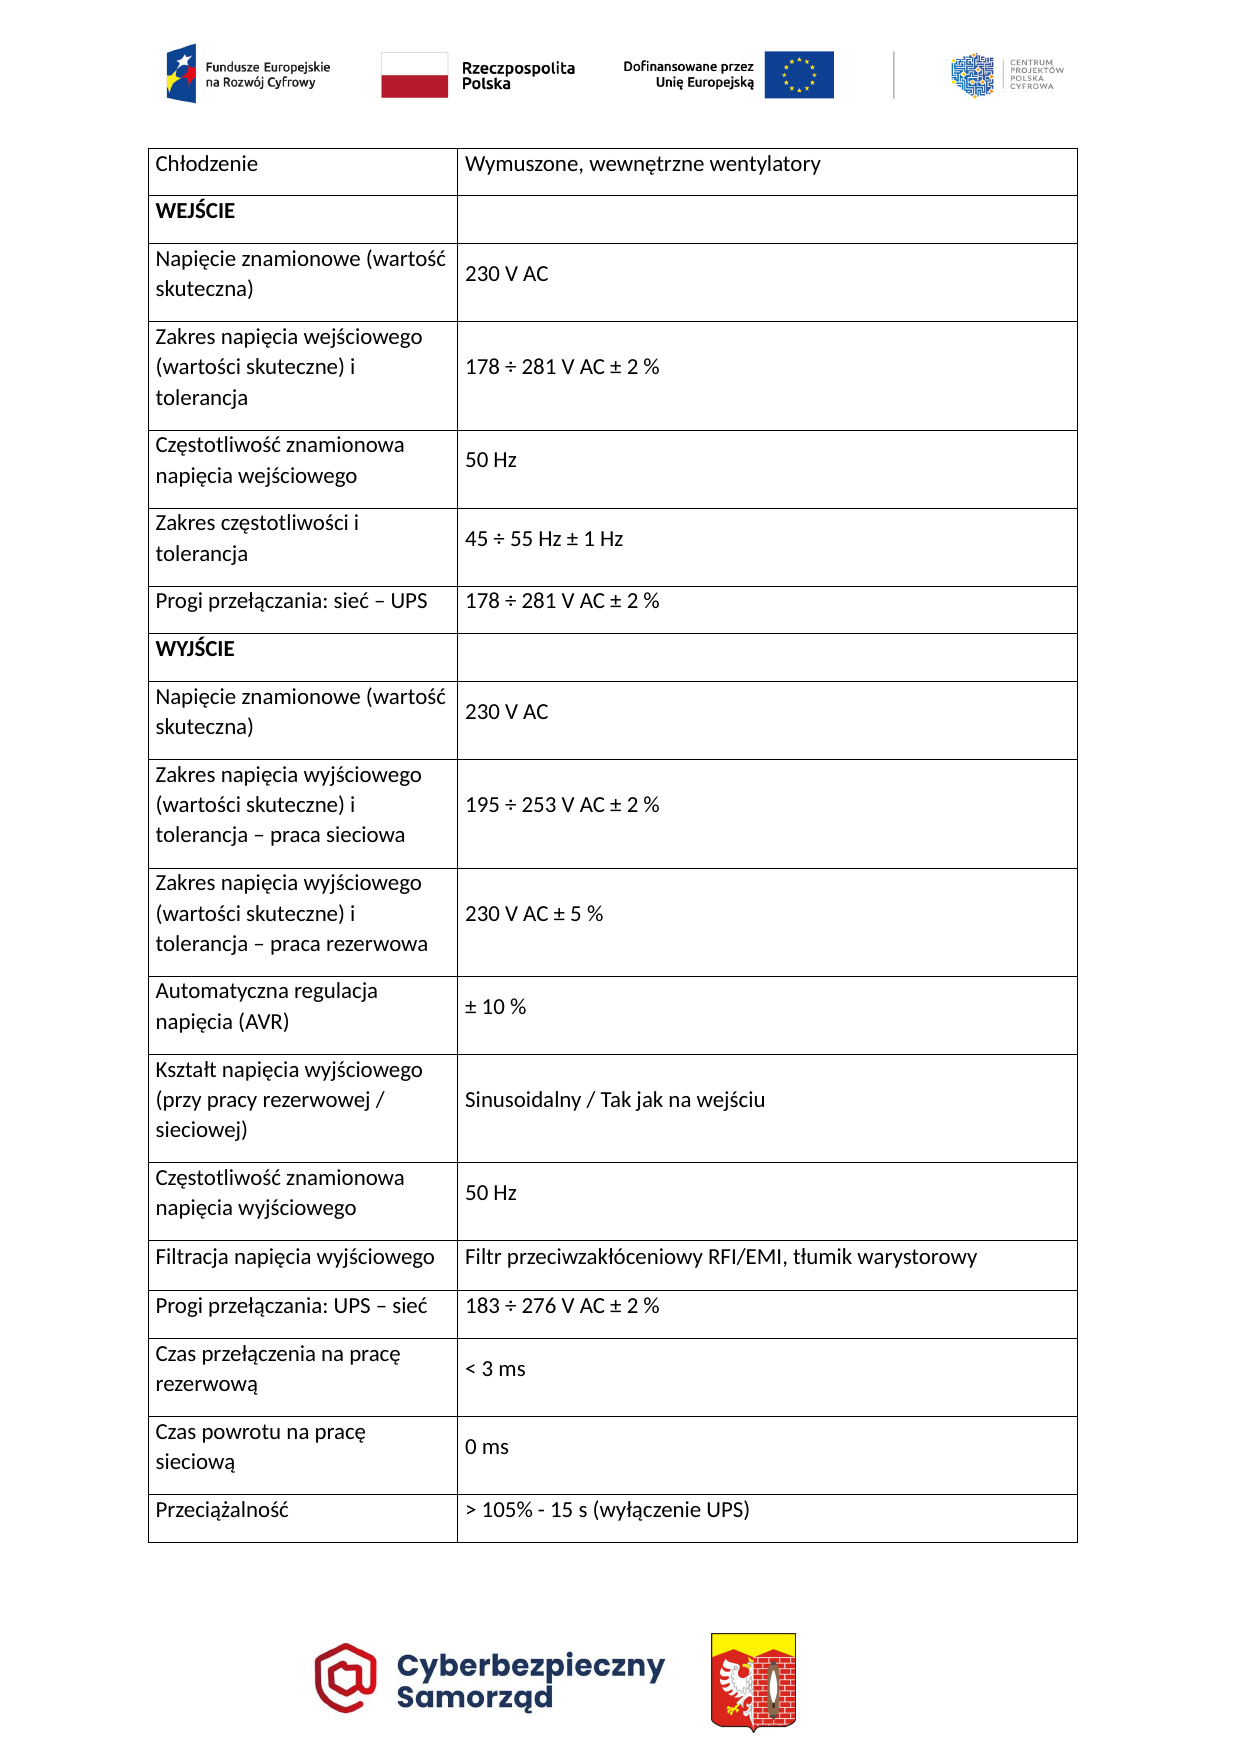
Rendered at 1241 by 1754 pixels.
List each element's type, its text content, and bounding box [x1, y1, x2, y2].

table_cell Filtracja napięcia wyjściowego [149, 1241, 457, 1290]
table_cell Filtr przeciwzakłóceniowy RFI/EMI, tłumik warystorowy [458, 1241, 1077, 1290]
table_cell 178 ÷ 281 V AC ± 2 % [458, 587, 1077, 633]
table_cell Zakres napięcia wyjściowego (wartości skuteczne) i tolerancja – praca sieciowa [149, 760, 457, 867]
table_cell Chłodzenie [149, 149, 457, 195]
table_cell Czas powrotu na pracę sieciową [149, 1417, 457, 1494]
table_cell 50 Hz [458, 431, 1077, 507]
table_cell Częstotliwość znamionowa napięcia wyjściowego [149, 1163, 457, 1240]
table_cell ± 10 % [458, 977, 1077, 1054]
table_cell Zakres napięcia wejściowego (wartości skuteczne) i tolerancja [149, 322, 457, 429]
table_cell Kształt napięcia wyjściowego (przy pracy rezerwowej / sieciowej) [149, 1055, 457, 1162]
table_cell WEJŚCIE [149, 196, 457, 243]
table_cell 45 ÷ 55 Hz ± 1 Hz [458, 509, 1077, 586]
table_cell 195 ÷ 253 V AC ± 2 % [458, 760, 1077, 867]
picture [311, 1640, 670, 1722]
table_cell Automatyczna regulacja napięcia (AVR) [149, 977, 457, 1054]
table_cell Wymuszone, wewnętrzne wentylatory [458, 149, 1077, 195]
table_cell 230 V AC [458, 682, 1077, 759]
table_cell Przeciążalność [149, 1495, 457, 1542]
table_cell Czas przełączenia na pracę rezerwową [149, 1339, 457, 1416]
table_cell [458, 634, 1077, 681]
table_cell > 105% - 15 s (wyłączenie UPS) [458, 1495, 1077, 1542]
table_cell 230 V AC [458, 244, 1077, 321]
table_cell [458, 196, 1077, 243]
table_cell Napięcie znamionowe (wartość skuteczna) [149, 244, 457, 321]
table_cell Zakres napięcia wyjściowego (wartości skuteczne) i tolerancja – praca rezerwowa [149, 869, 457, 976]
table_cell Częstotliwość znamionowa napięcia wejściowego [149, 431, 457, 507]
table_cell Progi przełączania: UPS – sieć [149, 1291, 457, 1338]
table_cell 178 ÷ 281 V AC ± 2 % [458, 322, 1077, 429]
table_cell Sinusoidalny / Tak jak na wejściu [458, 1055, 1077, 1162]
table_cell 50 Hz [458, 1163, 1077, 1240]
table_cell Napięcie znamionowe (wartość skuteczna) [149, 682, 457, 759]
table_cell Zakres częstotliwości i tolerancja [149, 509, 457, 586]
table_cell Progi przełączania: sieć – UPS [149, 587, 457, 633]
table_cell 230 V AC ± 5 % [458, 869, 1077, 976]
table_cell 0 ms [458, 1417, 1077, 1494]
table_cell WYJŚCIE [149, 634, 457, 681]
picture [711, 1633, 796, 1733]
table_cell < 3 ms [458, 1339, 1077, 1416]
picture [147, 23, 1093, 123]
table_cell 183 ÷ 276 V AC ± 2 % [458, 1291, 1077, 1338]
